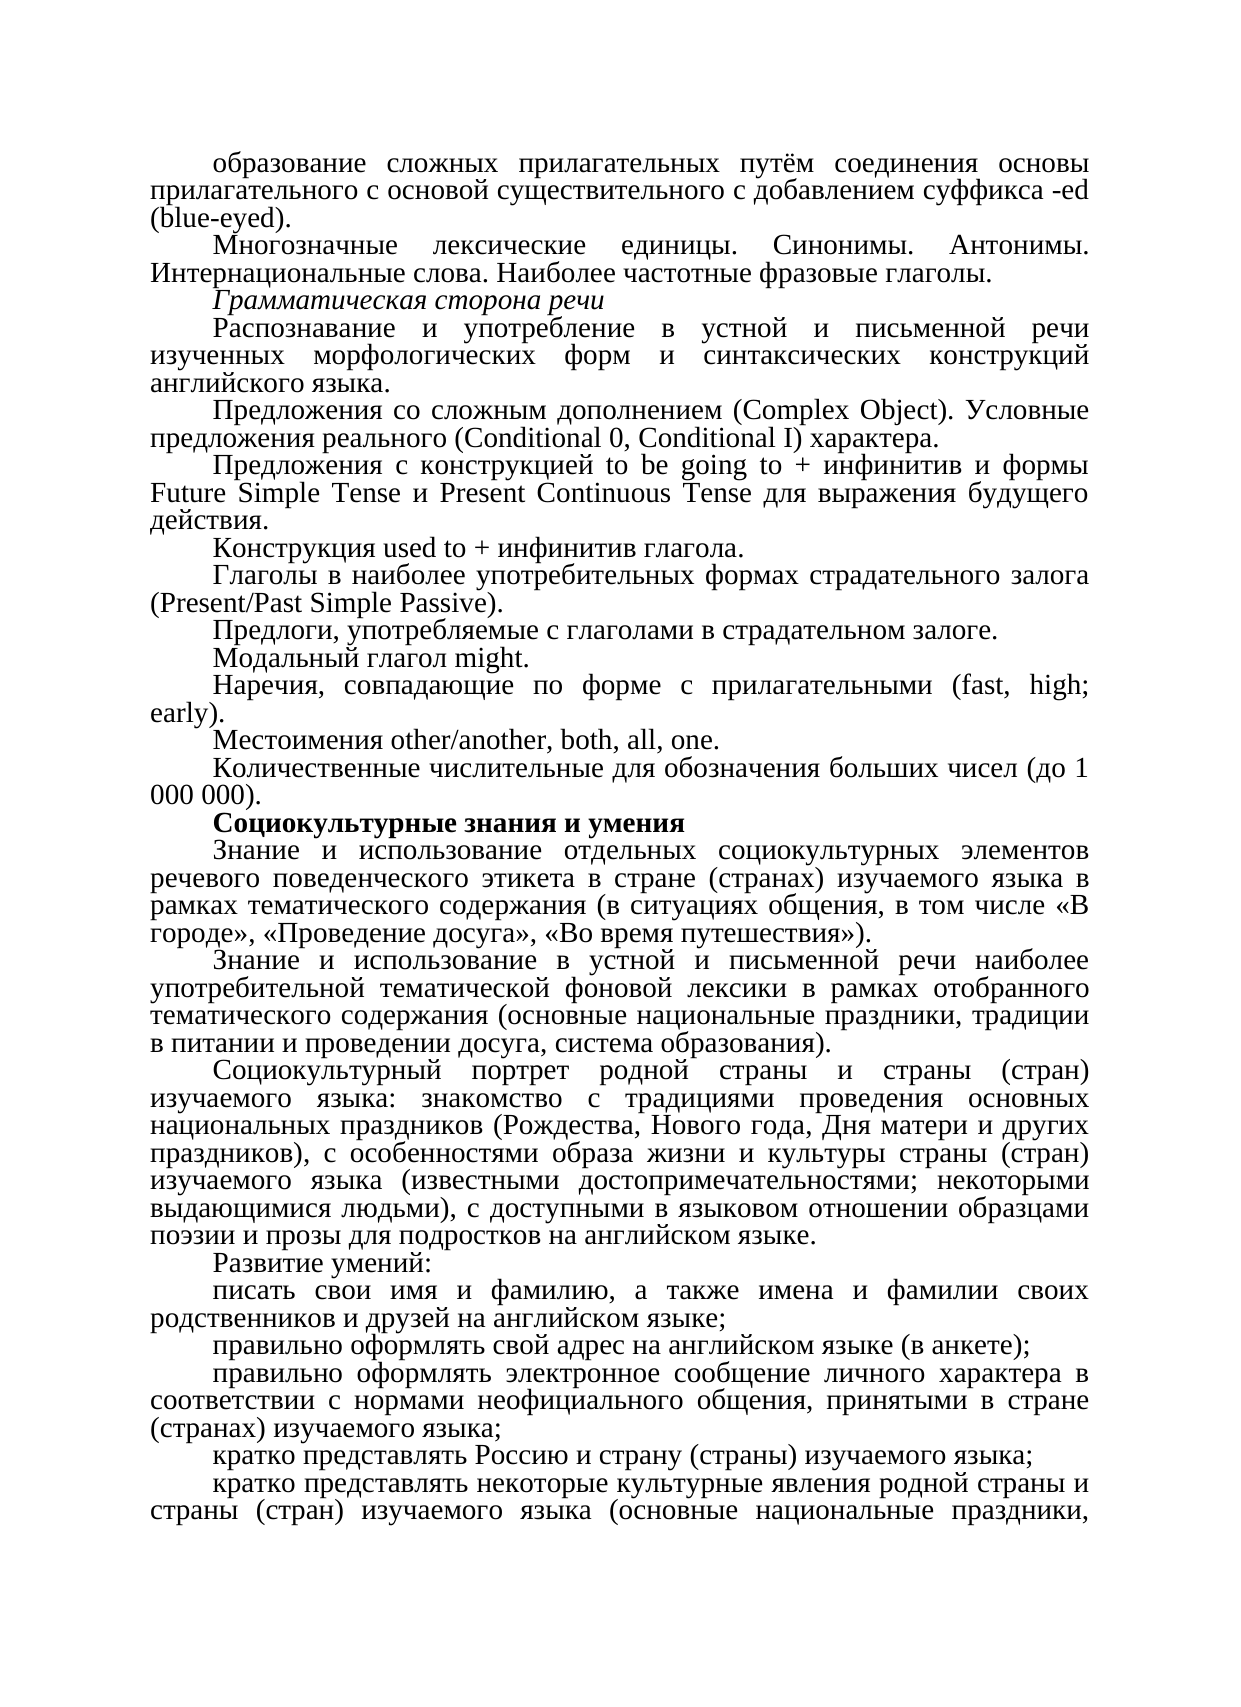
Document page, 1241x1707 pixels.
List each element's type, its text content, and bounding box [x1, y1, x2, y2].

text образование сложных прилагательных путём соединения основы прилагательного с основой существительного с добавлением суффикса -ed (blue-eyed). [150, 150, 1090, 232]
text Конструкция used to + инфинитив глагола. [150, 535, 1090, 562]
text Грамматическая сторона речи [150, 287, 1090, 315]
text Социокультурные знания и умения [150, 810, 1090, 837]
text Модальный глагол might. [150, 645, 1090, 672]
text Развитие умений: [150, 1250, 1090, 1277]
text Местоимения other/another, both, all, one. [150, 727, 1090, 755]
text Глаголы в наиболее употребительных формах страдательного залога (Present/Past Simple Passive). [150, 562, 1090, 617]
text Наречия, совпадающие по форме с прилагательными (fast, high; early). [150, 672, 1090, 727]
text Распознавание и употребление в устной и письменной речи изученных морфологических форм и синтаксических конструкций английского языка. [150, 315, 1090, 397]
text кратко представлять Россию и страну (страны) изучаемого языка; [150, 1442, 1090, 1470]
text правильно оформлять электронное сообщение личного характера в соответствии с нормами неофициального общения, принятыми в стране (странах) изучаемого языка; [150, 1360, 1090, 1442]
text Предлоги, употребляемые с глаголами в страдательном залоге. [150, 617, 1090, 645]
text Количественные числительные для обозначения больших чисел (до 1 000 000). [150, 755, 1090, 810]
text Социокультурный портрет родной страны и страны (стран) изучаемого языка: знакомство с традициями проведения основных национальных праздников (Рождества, Нового года, Дня матери и других праздников), с особенностями образа жизни и культуры страны (стран) изучаемого языка (известными достопримечательностями; некоторыми выдающимися людьми), с доступными в языковом отношении образцами поэзии и прозы для подростков на английском языке. [150, 1057, 1090, 1250]
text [150, 1470, 1090, 1525]
text Предложения со сложным дополнением (Complex Object). Условные предложения реального (Conditional 0, Conditional I) характера. [150, 397, 1090, 452]
text правильно оформлять свой адрес на английском языке (в анкете); [150, 1332, 1090, 1360]
text Знание и использование отдельных социокультурных элементов речевого поведенческого этикета в стране (странах) изучаемого языка в рамках тематического содержания (в ситуациях общения, в том числе «В городе», «Проведение досуга», «Во время путешествия»). [150, 837, 1090, 947]
text Предложения с конструкцией to be going to + инфинитив и формы Future Simple Tense и Present Continuous Tense для выражения будущего действия. [150, 452, 1090, 535]
text писать свои имя и фамилию, а также имена и фамилии своих родственников и друзей на английском языке; [150, 1277, 1090, 1332]
text Знание и использование в устной и письменной речи наиболее употребительной тематической фоновой лексики в рамках отобранного тематического содержания (основные национальные праздники, традиции в питании и проведении досуга, система образования). [150, 947, 1090, 1057]
text Многозначные лексические единицы. Синонимы. Антонимы. Интернациональные слова. Наиболее частотные фразовые глаголы. [150, 232, 1090, 287]
